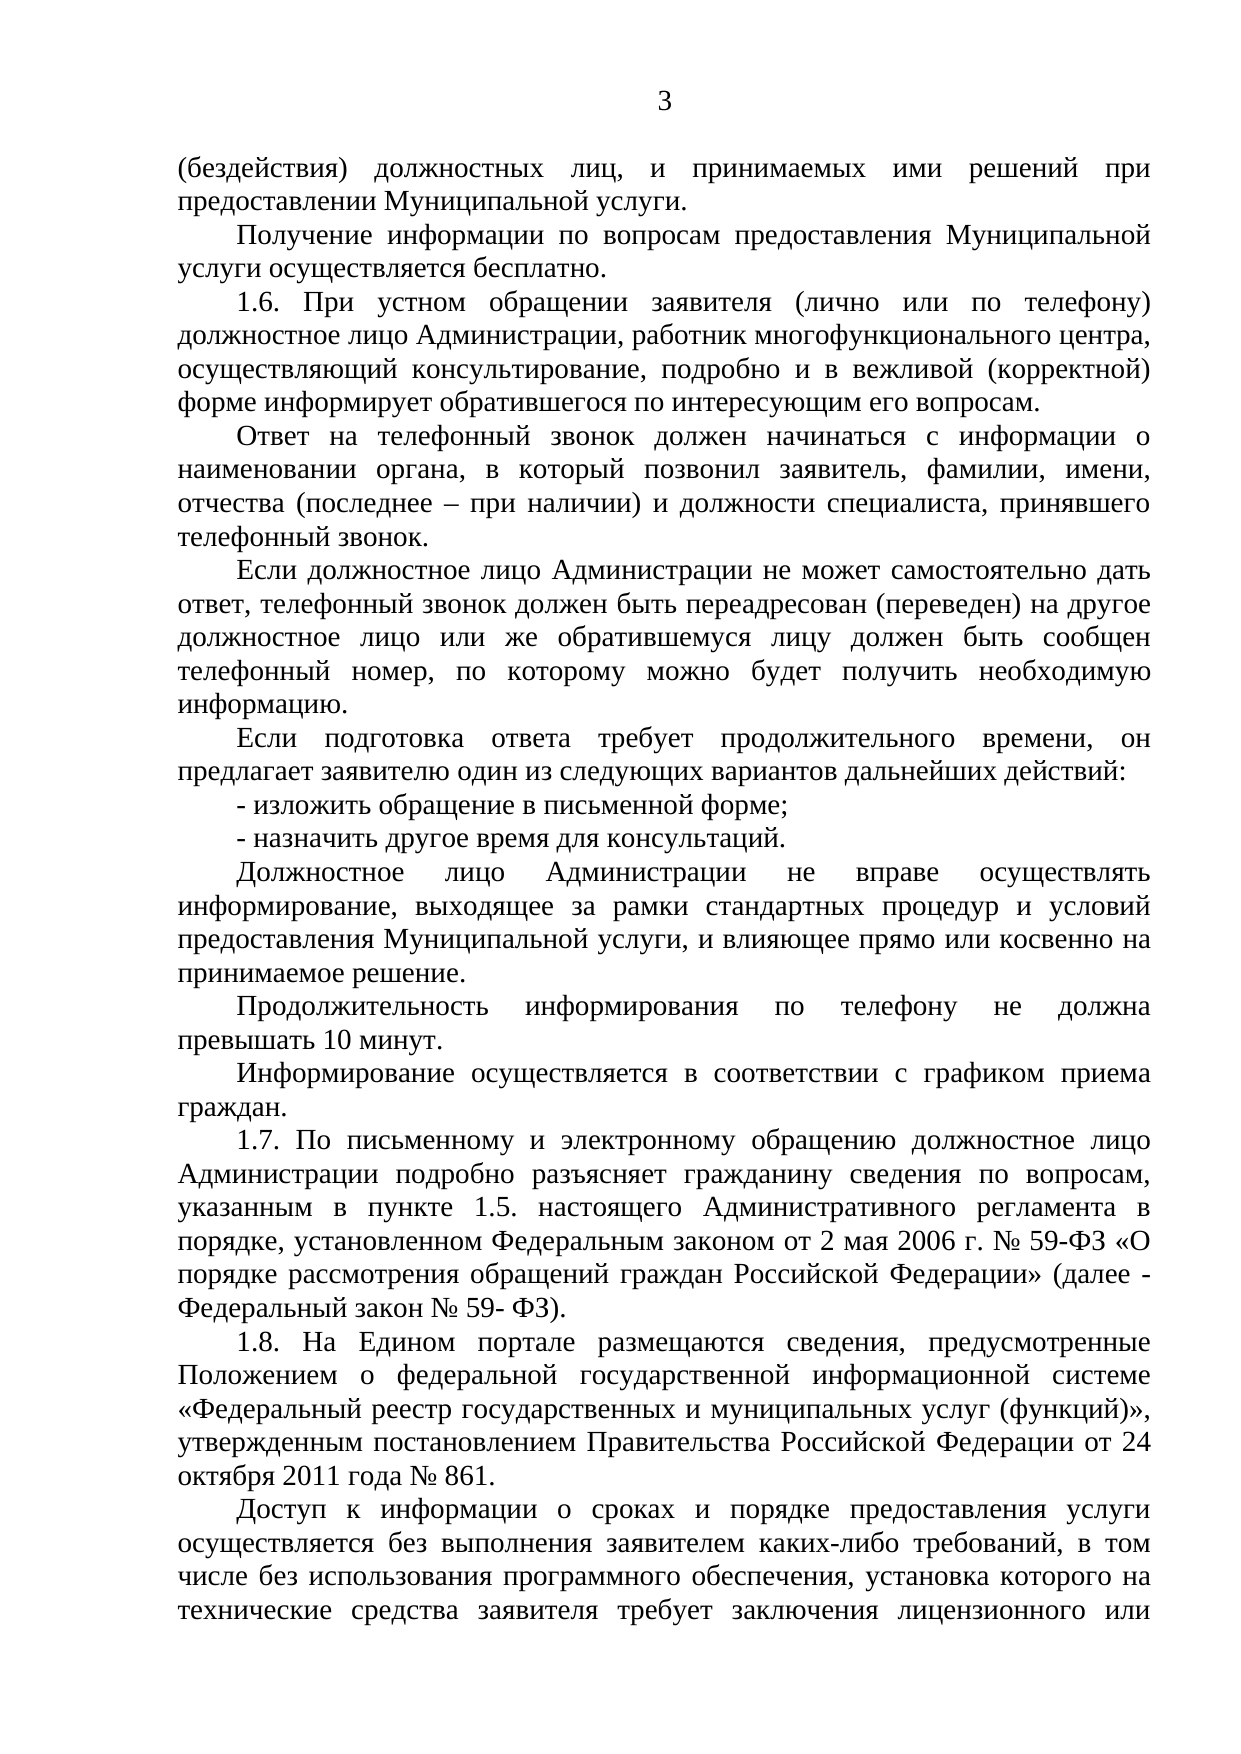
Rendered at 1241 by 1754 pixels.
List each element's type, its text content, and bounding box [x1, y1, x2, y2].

text 1.7. По письменному и электронному обращению должностное лицо Администрации подробно разъясняет гражданину сведения по вопросам, указанным в пункте 1.5. настоящего Административного регламента в порядке, установленном Федеральным законом от 2 мая 2006 г. № 59-ФЗ «О порядке рассмотрения обращений граждан Российской Федерации» (далее - Федеральный закон № 59- ФЗ). [177, 1122, 1152, 1324]
text 1.6. При устном обращении заявителя (лично или по телефону) должностное лицо Администрации, работник многофункционального центра, осуществляющий консультирование, подробно и в вежливой (корректной) форме информирует обратившегося по интересующим его вопросам. [177, 284, 1152, 418]
text Ответ на телефонный звонок должен начинаться с информации о наименовании органа, в который позвонил заявитель, фамилии, имени, отчества (последнее – при наличии) и должности специалиста, принявшего телефонный звонок. [177, 418, 1152, 552]
text Если должностное лицо Администрации не может самостоятельно дать ответ, телефонный звонок должен быть переадресован (переведен) на другое должностное лицо или же обратившемуся лицу должен быть сообщен телефонный номер, по которому можно будет получить необходимую информацию. [177, 552, 1152, 720]
text - изложить обращение в письменной форме; [177, 787, 1152, 821]
text Информирование осуществляется в соответствии с графиком приема граждан. [177, 1055, 1152, 1122]
text - назначить другое время для консультаций. [177, 821, 1152, 854]
text Продолжительность информирования по телефону не должна превышать 10 минут. [177, 988, 1152, 1055]
text Должностное лицо Администрации не вправе осуществлять информирование, выходящее за рамки стандартных процедур и условий предоставления Муниципальной услуги, и влияющее прямо или косвенно на принимаемое решение. [177, 854, 1152, 988]
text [177, 150, 1152, 217]
text Получение информации по вопросам предоставления Муниципальной услуги осуществляется бесплатно. [177, 217, 1152, 284]
text 1.8. На Едином портале размещаются сведения, предусмотренные Положением о федеральной государственной информационной системе «Федеральный реестр государственных и муниципальных услуг (функций)», утвержденным постановлением Правительства Российской Федерации от 24 октября 2011 года № 861. [177, 1324, 1152, 1491]
text Если подготовка ответа требует продолжительного времени, он предлагает заявителю один из следующих вариантов дальнейших действий: [177, 720, 1152, 787]
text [177, 1491, 1152, 1626]
